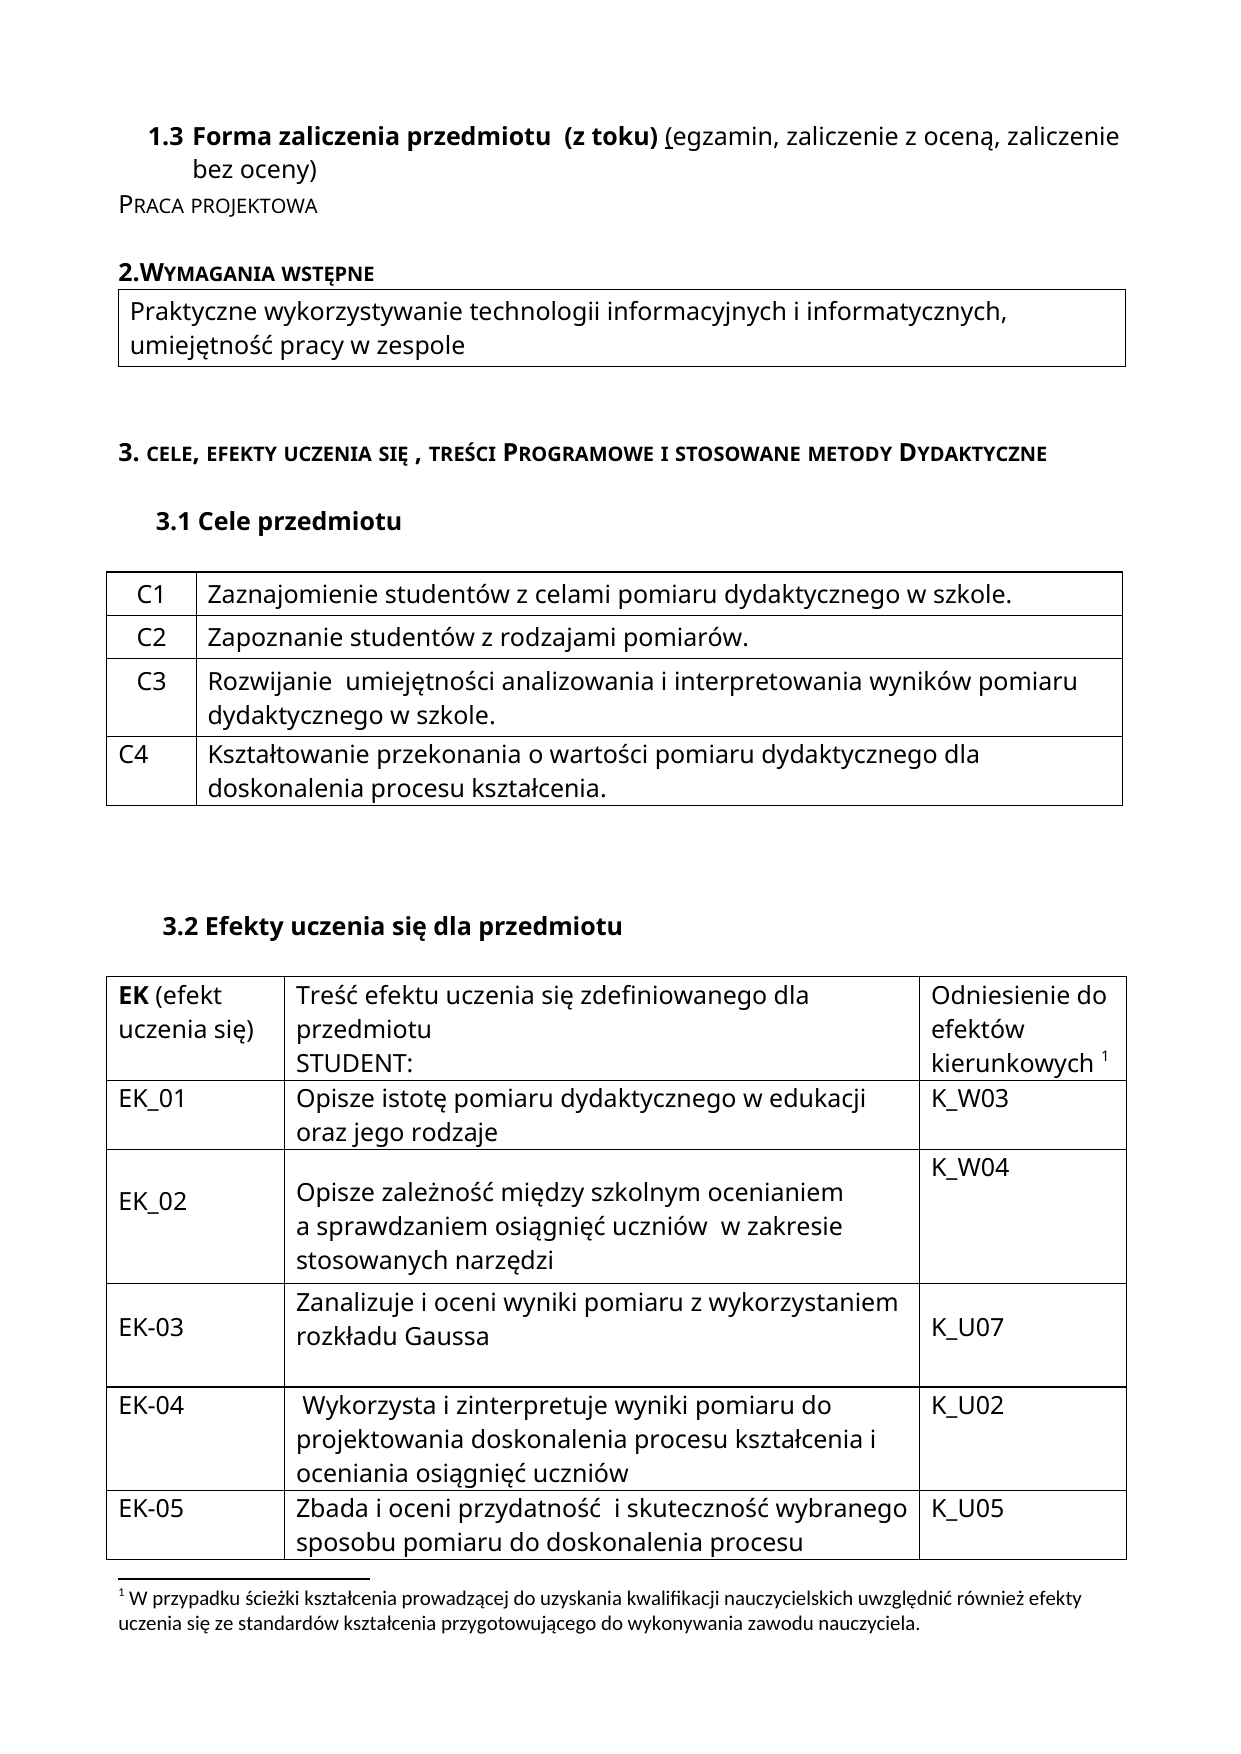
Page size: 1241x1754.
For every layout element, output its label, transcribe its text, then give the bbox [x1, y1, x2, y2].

table_cell K_U05 [920, 1491, 1126, 1559]
table_cell K_W03 [920, 1081, 1126, 1149]
text 3. cele, efekty uczenia się , treści Programowe i stosowane metody Dydaktyczne [118, 435, 1122, 469]
table_cell K_U07 [920, 1284, 1126, 1386]
table_header Treść efektu uczenia się zdefiniowanego dla przedmiotu STUDENT: [285, 977, 919, 1079]
text Praca projektowa [118, 186, 1122, 220]
table_header Odniesienie do efektów kierunkowych [920, 977, 1126, 1079]
table_cell Zapoznanie studentów z rodzajami pomiarów. [197, 616, 1122, 658]
table_cell C2 [107, 616, 196, 658]
table_cell Kształtowanie przekonania o wartości pomiaru dydaktycznego dla doskonalenia procesu kształcenia. [197, 737, 1122, 805]
table_cell EK_01 [107, 1081, 284, 1149]
table_header Praktyczne wykorzystywanie technologii informacyjnych i informatycznych, umiejętność pracy w zespole [119, 290, 1125, 366]
text 1.3 Forma zaliczenia przedmiotu (z toku) (egzamin, zaliczenie z oceną, zaliczenie bez oceny) [148, 118, 1122, 186]
table_header C1 [107, 573, 196, 615]
table_cell K_U02 [920, 1388, 1126, 1489]
table_cell EK-03 [107, 1284, 284, 1386]
table_cell K_W04 [920, 1150, 1126, 1283]
table_cell C3 [107, 659, 196, 736]
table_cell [285, 1491, 919, 1559]
table_cell EK-05 [107, 1491, 284, 1559]
table_cell EK_02 [107, 1150, 284, 1283]
table_cell EK-04 [107, 1388, 284, 1489]
table_cell Opisze zależność między szkolnym ocenianiem a sprawdzaniem osiągnięć uczniów w zakresie stosowanych narzędzi [285, 1150, 919, 1283]
table_header Zaznajomienie studentów z celami pomiaru dydaktycznego w szkole. [197, 573, 1122, 615]
table_cell Rozwijanie umiejętności analizowania i interpretowania wyników pomiaru dydaktycznego w szkole. [197, 659, 1122, 736]
text 3.1 Cele przedmiotu [156, 503, 1122, 537]
table_cell Wykorzysta i zinterpretuje wyniki pomiaru do projektowania doskonalenia procesu kształcenia i oceniania osiągnięć uczniów [285, 1388, 919, 1489]
table_cell C4 [107, 737, 196, 805]
table_header EK (efekt uczenia się) [107, 977, 284, 1079]
table_cell Zanalizuje i oceni wyniki pomiaru z wykorzystaniem rozkładu Gaussa [285, 1284, 919, 1386]
text 3.2 Efekty uczenia się dla przedmiotu [162, 908, 1122, 942]
table_cell Opisze istotę pomiaru dydaktycznego w edukacji oraz jego rodzaje [285, 1081, 919, 1149]
text 2.Wymagania wstępne [118, 254, 1122, 288]
